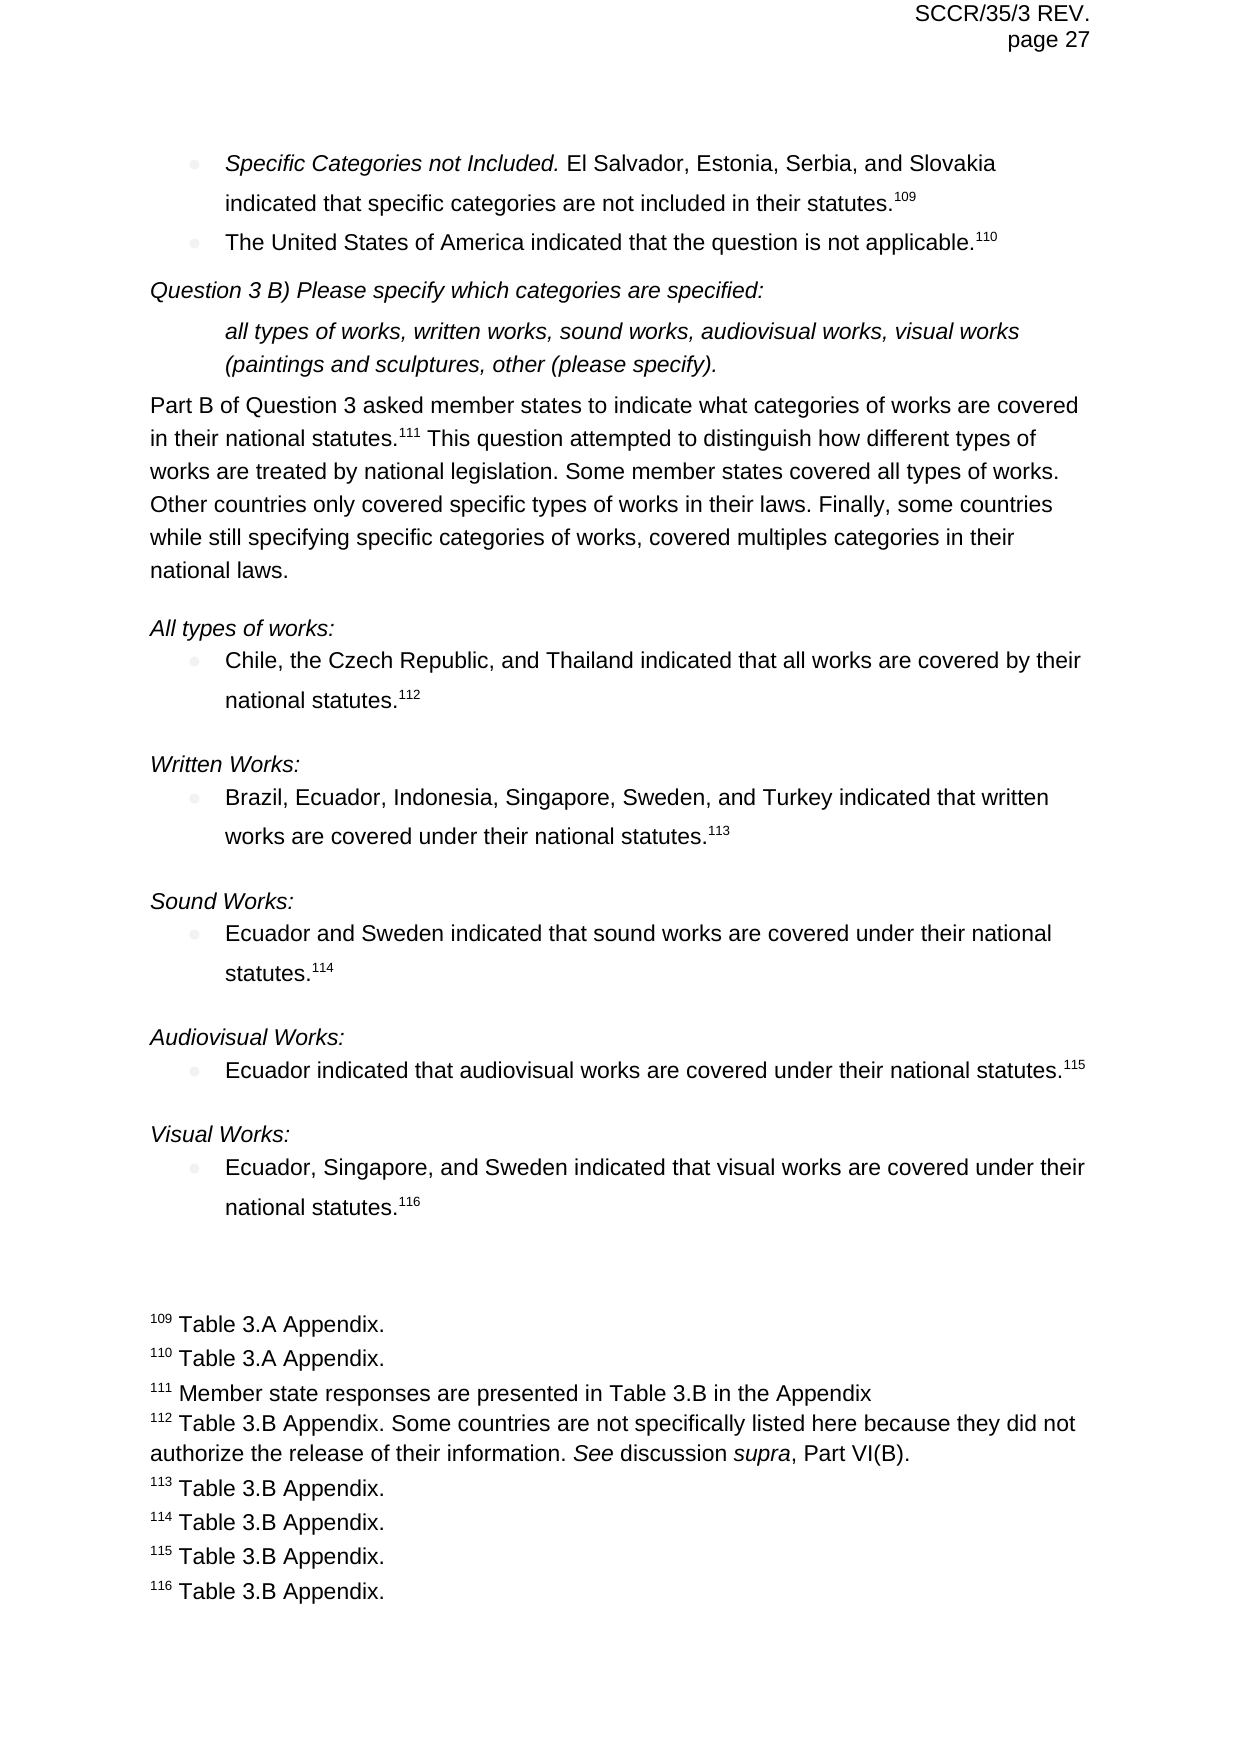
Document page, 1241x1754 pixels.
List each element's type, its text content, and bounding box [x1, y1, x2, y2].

text Question 3 B) Please specify which categories are specified: [150, 277, 1090, 303]
subtitle All types of works: [150, 615, 1090, 641]
subtitle Sound Works: [150, 888, 1090, 914]
subtitle Written Works: [150, 751, 1090, 778]
list Ecuador, Singapore, and Sweden indicated that visual works are covered under their national statutes. [187, 1154, 1090, 1220]
list The United States of America indicated that the question is not applicable. [187, 229, 1090, 255]
subtitle Visual Works: [150, 1121, 1090, 1148]
list Chile, the Czech Republic, and Thailand indicated that all works are covered by their national statutes. [187, 647, 1090, 713]
list Ecuador indicated that audiovisual works are covered under their national statutes. [187, 1057, 1090, 1083]
list Ecuador and Sweden indicated that sound works are covered under their national statutes. [187, 920, 1090, 986]
text all types of works, written works, sound works, audiovisual works, visual works (paintings and sculptures, other (please specify). [225, 318, 1090, 377]
text Part B of Question 3 asked member states to indicate what categories of works are covered in their national statutes. This question attempted to distinguish how different types of works are treated by national legislation. Some member states covered all types of works. Other countries only covered specific types of works in their laws. Finally, some countries while still specifying specific categories of works, covered multiples categories in their national laws. [150, 392, 1090, 583]
list Specific Categories not Included. El Salvador, Estonia, Serbia, and Slovakia indicated that specific categories are not included in their statutes. [187, 150, 1090, 216]
subtitle Audiovisual Works: [150, 1024, 1090, 1051]
list Brazil, Ecuador, Indonesia, Singapore, Sweden, and Turkey indicated that written works are covered under their national statutes. [187, 784, 1090, 850]
